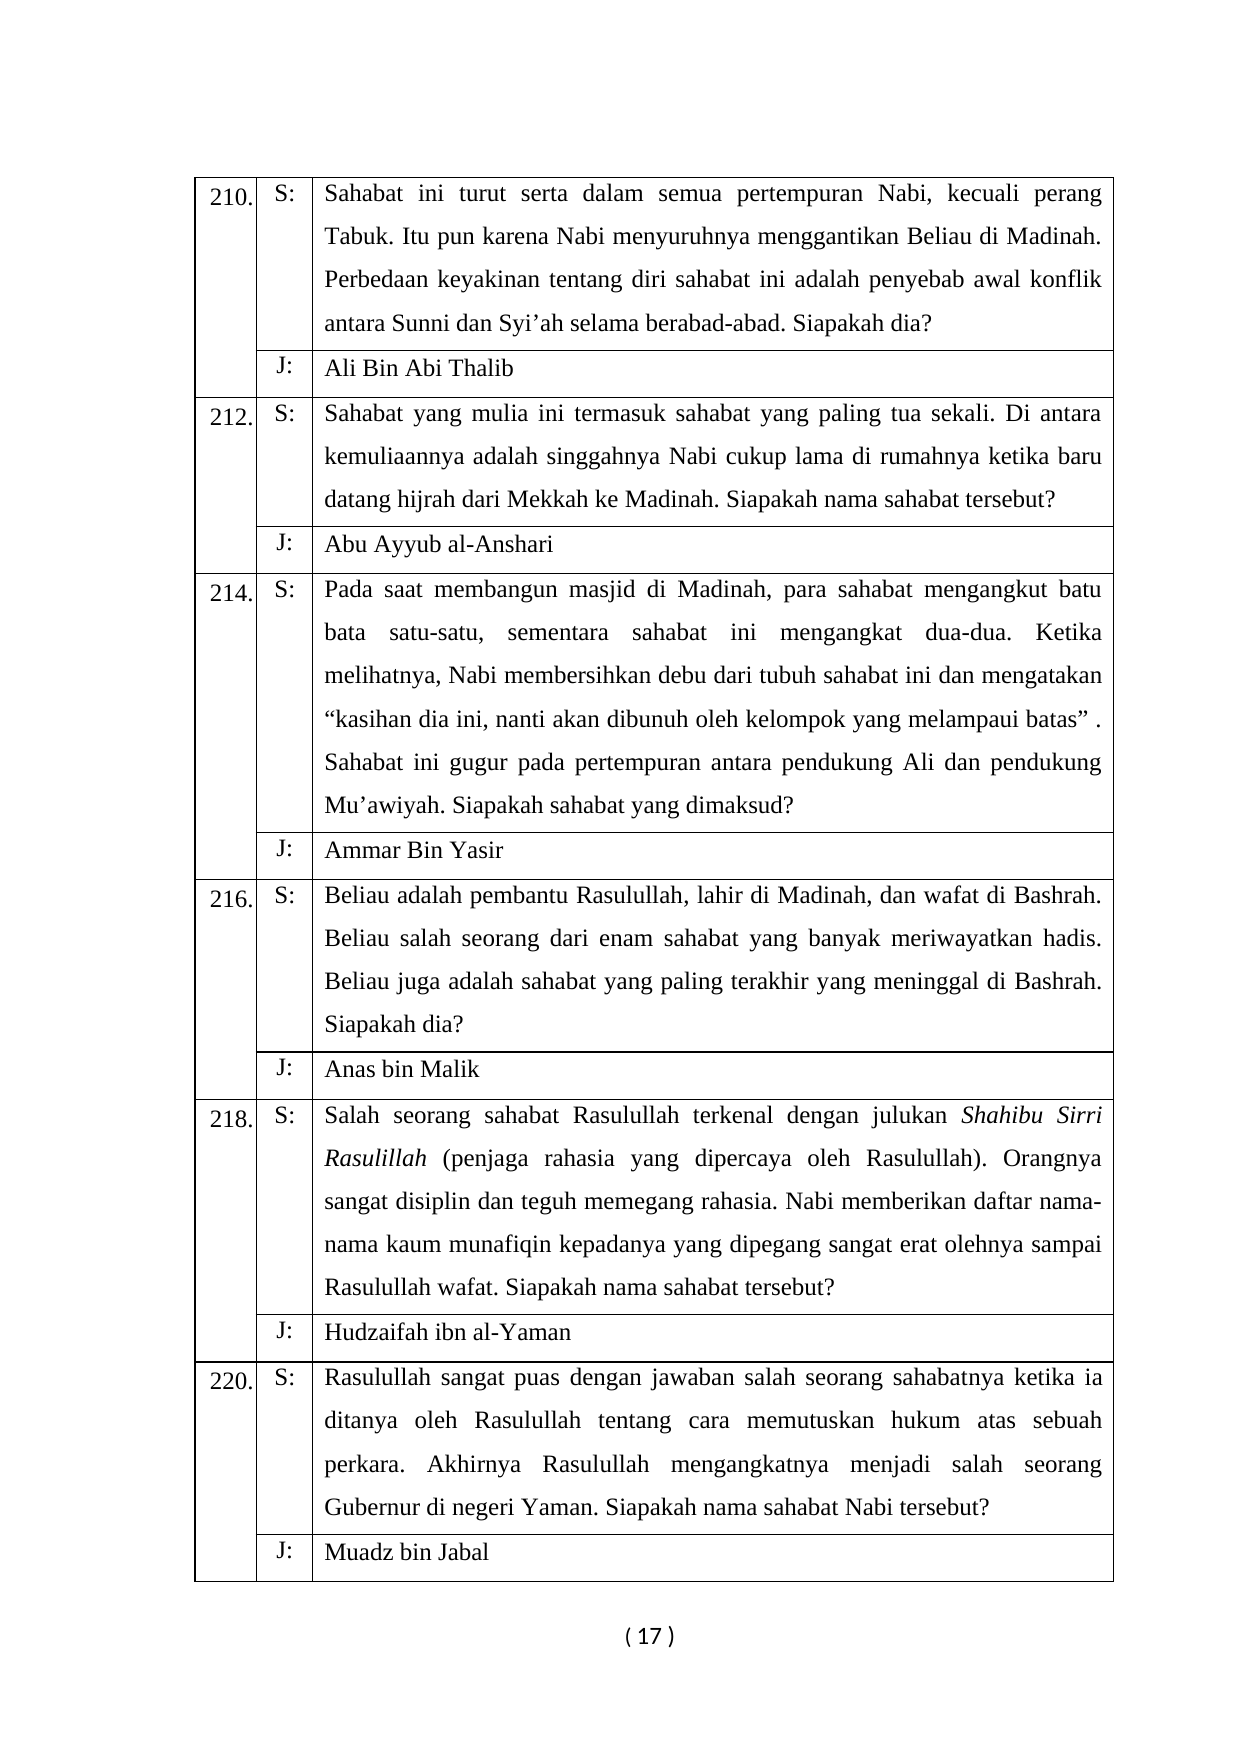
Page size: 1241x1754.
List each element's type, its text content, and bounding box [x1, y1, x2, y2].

table_cell Sahabat ini turut serta dalam semua pertempuran Nabi, kecuali perang Tabuk. Itu pun karena Nabi menyuruhnya menggantikan Beliau di Madinah. Perbedaan keyakinan tentang diri sahabat ini adalah penyebab awal konflik antara Sunni dan Syi’ah selama berabad-abad. Siapakah dia? [313, 178, 1113, 349]
table_cell Ali Bin Abi Thalib [313, 351, 1113, 397]
table_cell Pada saat membangun masjid di Madinah, para sahabat mengangkut batu bata satu-satu, sementara sahabat ini mengangkat dua-dua. Ketika melihatnya, Nabi membersihkan debu dari tubuh sahabat ini dan mengatakan “kasihan dia ini, nanti akan dibunuh oleh kelompok yang melampaui batas” . Sahabat ini gugur pada pertempuran antara pendukung Ali dan pendukung Mu’awiyah. Siapakah sahabat yang dimaksud? [313, 574, 1113, 832]
table_cell S: [257, 880, 312, 1051]
table_cell J: [257, 833, 312, 879]
table_cell [196, 1100, 256, 1361]
table_cell S: [257, 1100, 312, 1314]
table_cell S: [257, 178, 312, 349]
table_cell [196, 178, 256, 397]
table_cell Salah seorang sahabat Rasulullah terkenal dengan julukan Shahibu Sirri Rasulillah (penjaga rahasia yang dipercaya oleh Rasulullah). Orangnya sangat disiplin dan teguh memegang rahasia. Nabi memberikan daftar nama-nama kaum munafiqin kepadanya yang dipegang sangat erat olehnya sampai Rasulullah wafat. Siapakah nama sahabat tersebut? [313, 1100, 1113, 1314]
table_cell Sahabat yang mulia ini termasuk sahabat yang paling tua sekali. Di antara kemuliaannya adalah singgahnya Nabi cukup lama di rumahnya ketika baru datang hijrah dari Mekkah ke Madinah. Siapakah nama sahabat tersebut? [313, 398, 1113, 526]
table_cell J: [257, 527, 312, 573]
table_cell J: [257, 1053, 312, 1099]
table_cell Rasulullah sangat puas dengan jawaban salah seorang sahabatnya ketika ia ditanya oleh Rasulullah tentang cara memutuskan hukum atas sebuah perkara. Akhirnya Rasulullah mengangkatnya menjadi salah seorang Gubernur di negeri Yaman. Siapakah nama sahabat Nabi tersebut? [313, 1363, 1113, 1534]
table_cell Hudzaifah ibn al-Yaman [313, 1315, 1113, 1361]
table_cell Muadz bin Jabal [313, 1535, 1113, 1581]
table_cell [196, 880, 256, 1099]
table_cell [196, 574, 256, 879]
table_cell [196, 398, 256, 573]
table_cell Beliau adalah pembantu Rasulullah, lahir di Madinah, dan wafat di Bashrah. Beliau salah seorang dari enam sahabat yang banyak meriwayatkan hadis. Beliau juga adalah sahabat yang paling terakhir yang meninggal di Bashrah. Siapakah dia? [313, 880, 1113, 1051]
table_cell Anas bin Malik [313, 1053, 1113, 1099]
table_cell S: [257, 574, 312, 832]
table_cell S: [257, 1363, 312, 1534]
table_cell J: [257, 1315, 312, 1361]
table_cell Abu Ayyub al-Anshari [313, 527, 1113, 573]
table_cell Ammar Bin Yasir [313, 833, 1113, 879]
table_cell J: [257, 1535, 312, 1581]
table_cell [196, 1363, 256, 1581]
table_cell J: [257, 351, 312, 397]
table_cell S: [257, 398, 312, 526]
